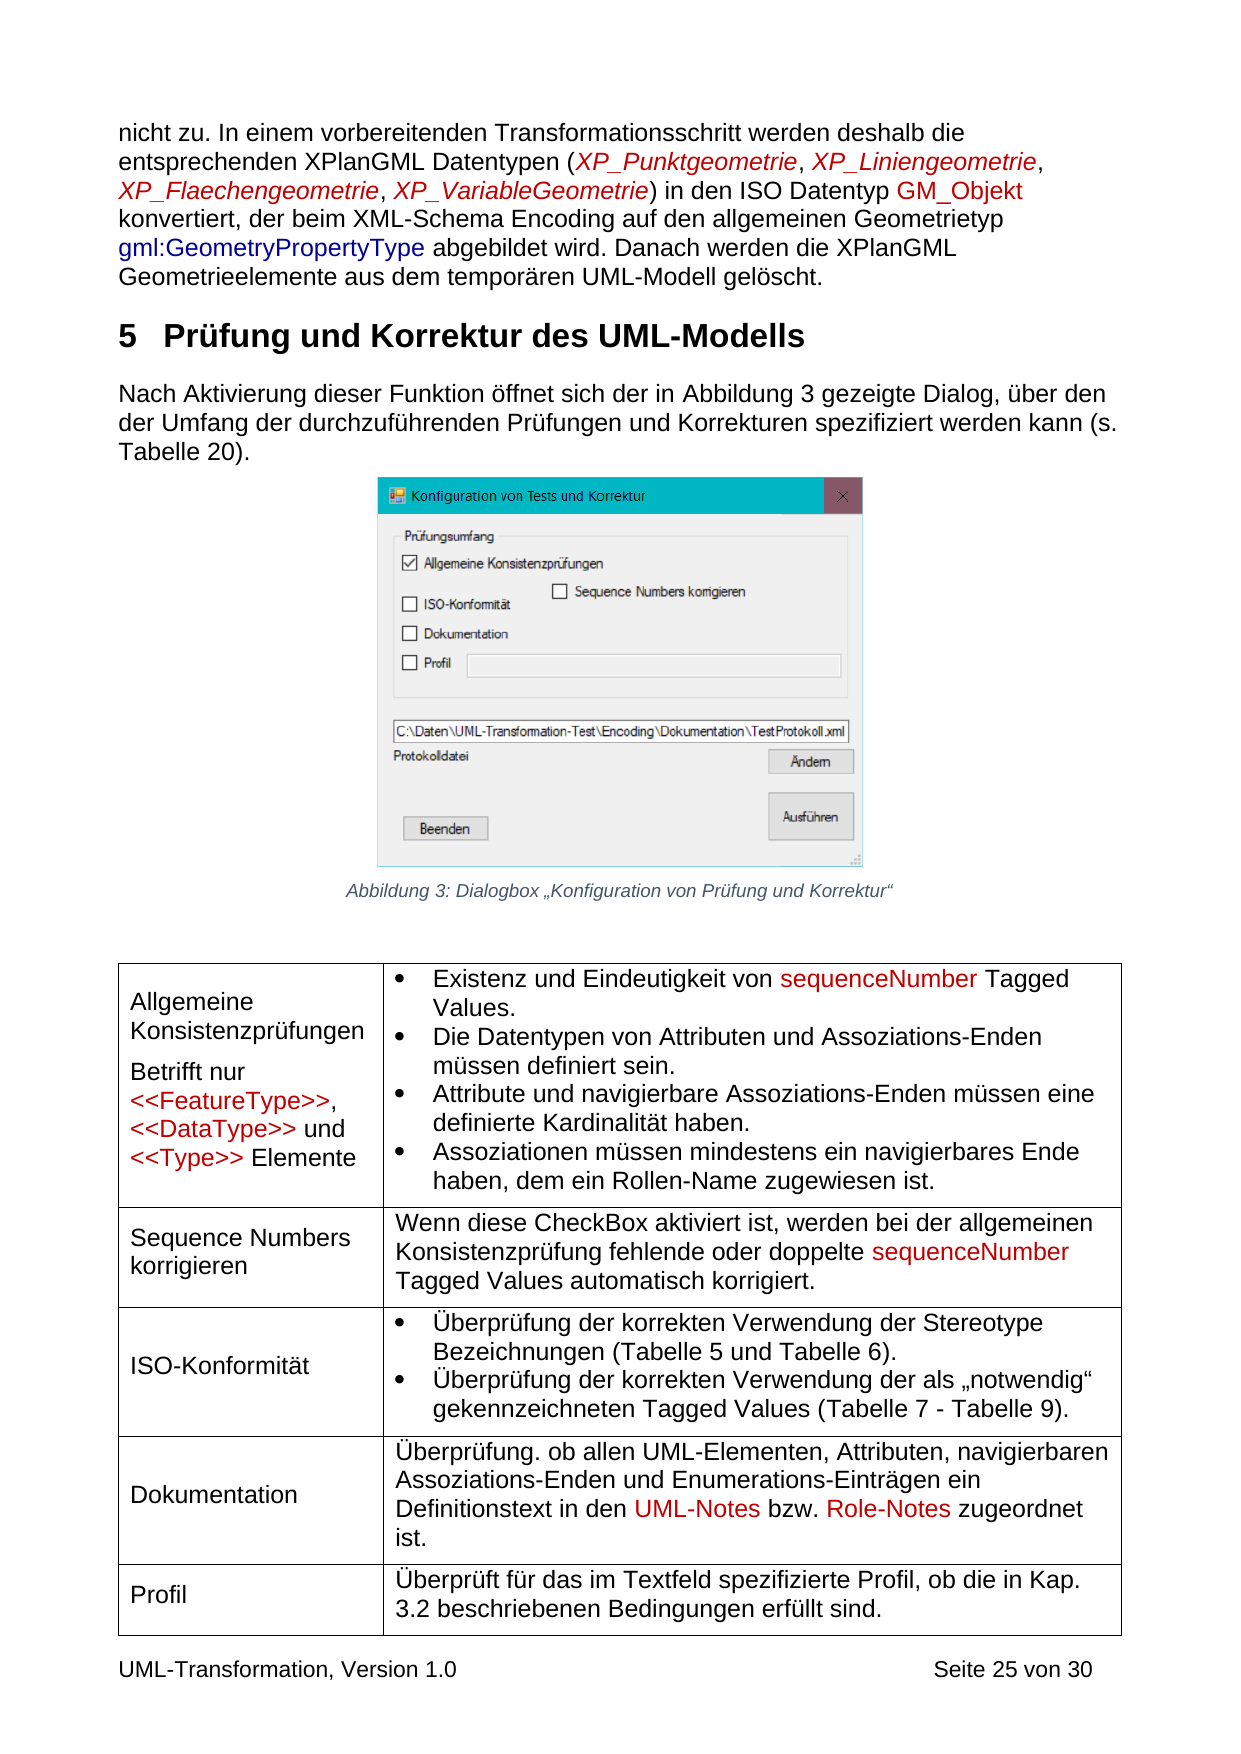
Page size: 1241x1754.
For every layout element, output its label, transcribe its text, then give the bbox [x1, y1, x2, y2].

table_cell Überprüfung. ob allen UML-Elementen, Attributen, navigierbaren Assoziations-Enden und Enumerations-Einträgen ein Definitionstext in den UML-Notes bzw. Role-Notes zugeordnet ist. [384, 1437, 1121, 1564]
text Nach Aktivierung dieser Funktion öffnet sich der in Abbildung 3 gezeigte Dialog, über den der Umfang der durchzuführenden Prüfungen und Korrekturen spezifiziert werden kann (s. Tabelle 20). [118, 379, 1122, 465]
table_cell Dokumentation [119, 1437, 383, 1564]
table_cell Sequence Numbers korrigieren [119, 1208, 383, 1307]
table_header Allgemeine Konsistenzprüfungen Betrifft nur <<FeatureType>>, <<DataType>> und <<Type>> Elemente [119, 964, 383, 1207]
table_cell Überprüfung der korrekten Verwendung der Stereotype Bezeichnungen (Tabelle 5 und Tabelle 6). Überprüfung der korrekten Verwendung der als „notwendig“ gekennzeichneten Tagged Values (Tabelle 7 - Tabelle 9). [384, 1308, 1121, 1436]
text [118, 118, 1122, 291]
table_cell Wenn diese CheckBox aktiviert ist, werden bei der allgemeinen Konsistenzprüfung fehlende oder doppelte sequenceNumber Tagged Values automatisch korrigiert. [384, 1208, 1121, 1307]
table_cell Überprüft für das im Textfeld spezifizierte Profil, ob die in Kap. 3.2 beschriebenen Bedingungen erfüllt sind. [384, 1565, 1121, 1635]
picture [377, 477, 863, 867]
table_header Existenz und Eindeutigkeit von sequenceNumber Tagged Values. Die Datentypen von Attributen und Assoziations-Enden müssen definiert sein. Attribute und navigierbare Assoziations-Enden müssen eine definierte Kardinalität haben. Assoziationen müssen mindestens ein navigierbares Ende haben, dem ein Rollen-Name zugewiesen ist. [384, 964, 1121, 1207]
subtitle Prüfung und Korrektur des UML-Modells [118, 316, 1122, 354]
table_cell Profil [119, 1565, 383, 1635]
table_cell ISO-Konformität [119, 1308, 383, 1436]
